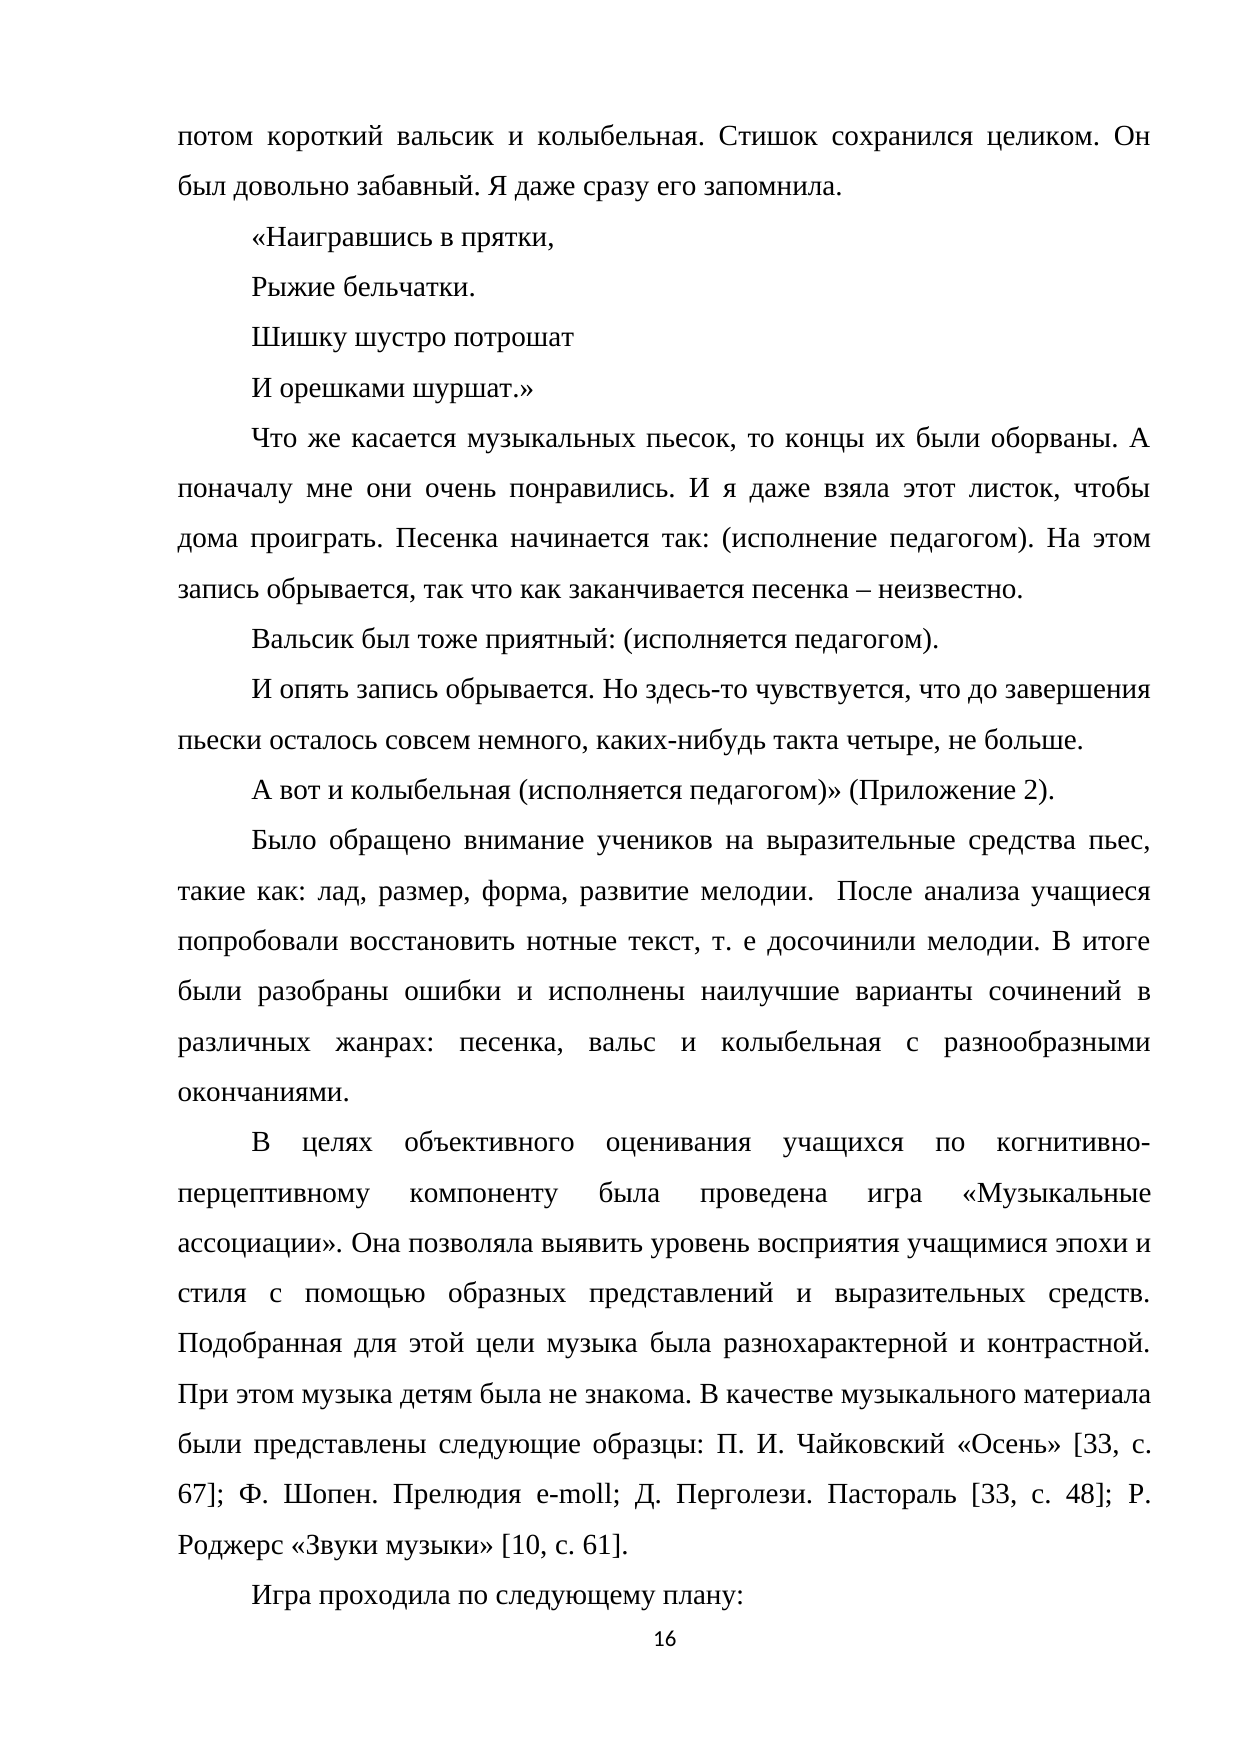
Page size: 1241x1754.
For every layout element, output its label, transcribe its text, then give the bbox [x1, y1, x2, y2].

text Игра проходила по следующему плану: [177, 1577, 1152, 1611]
text И опять запись обрывается. Но здесь-то чувствуется, что до завершения пьески осталось совсем немного, каких-нибудь такта четыре, не больше. [177, 672, 1152, 755]
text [177, 118, 1152, 202]
text А вот и колыбельная (исполняется педагогом)» (Приложение 2). [177, 772, 1152, 806]
text В целях объективного оценивания учащихся по когнитивно-перцептивному компоненту была проведена игра «Музыкальные ассоциации». Она позволяла выявить уровень восприятия учащимися эпохи и стиля с помощью образных представлений и выразительных средств. Подобранная для этой цели музыка была разнохарактерной и контрастной. При этом музыка детям была не знакома. В качестве музыкального материала были представлены следующие образцы: П. И. Чайковский «Осень» [33, c. 67]; Ф. Шопен. Прелюдия e-moll; Д. Перголези. Пастораль [33, с. 48]; Р. Роджерс «Звуки музыки» [10, c. 61]. [177, 1124, 1152, 1560]
text И орешками шуршат.» [177, 370, 1152, 403]
text «Наигравшись в прятки, [177, 219, 1152, 252]
text Рыжие бельчатки. [177, 269, 1152, 303]
text Что же касается музыкальных пьесок, то концы их были оборваны. А поначалу мне они очень понравились. И я даже взяла этот листок, чтобы дома проиграть. Песенка начинается так: (исполнение педагогом). На этом запись обрывается, так что как заканчивается песенка – неизвестно. [177, 420, 1152, 604]
text Шишку шустро потрошат [177, 319, 1152, 353]
text Было обращено внимание учеников на выразительные средства пьес, такие как: лад, размер, форма, развитие мелодии. После анализа учащиеся попробовали восстановить нотные текст, т. е досочинили мелодии. В итоге были разобраны ошибки и исполнены наилучшие варианты сочинений в различных жанрах: песенка, вальс и колыбельная с разнообразными окончаниями. [177, 822, 1152, 1108]
text Вальсик был тоже приятный: (исполняется педагогом). [177, 621, 1152, 655]
